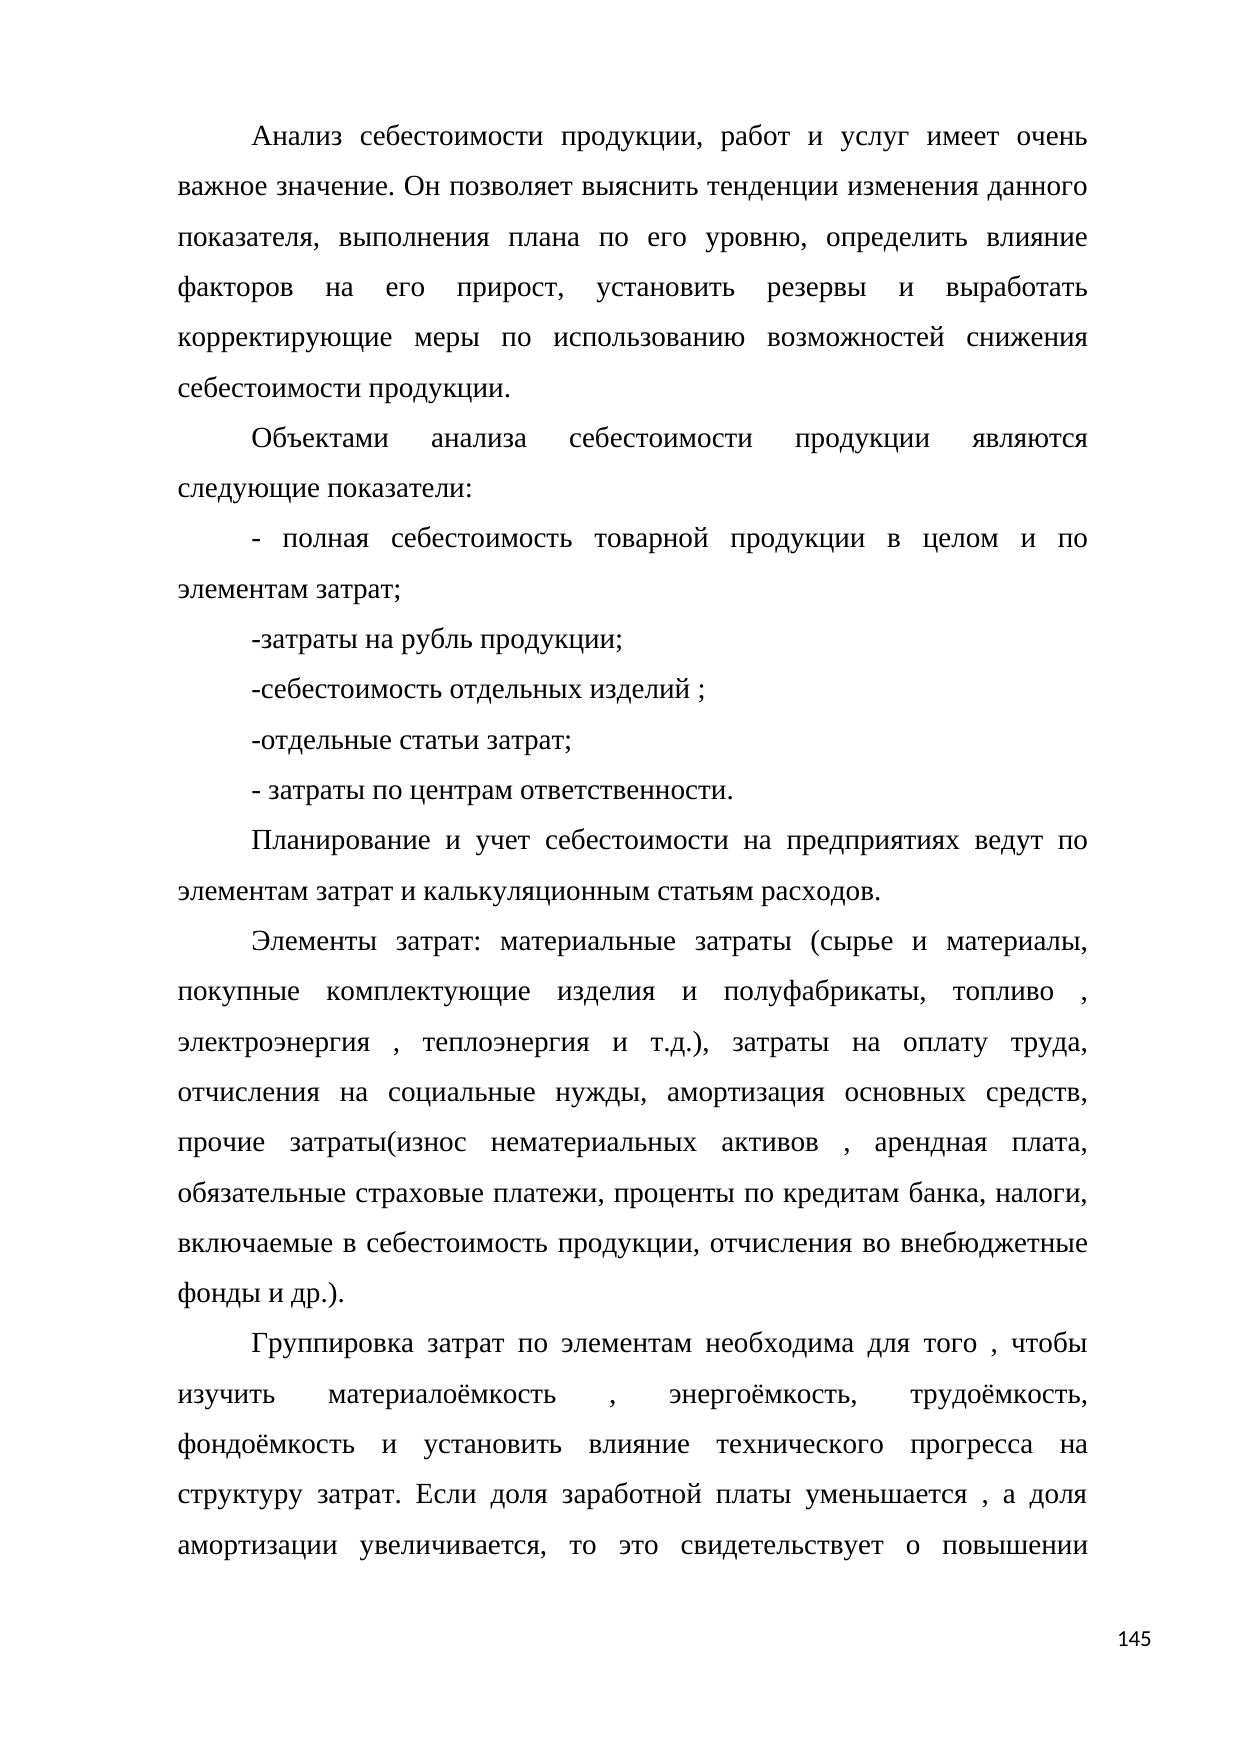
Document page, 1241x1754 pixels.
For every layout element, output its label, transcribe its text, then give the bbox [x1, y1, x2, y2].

text -отдельные статьи затрат; [177, 722, 1088, 755]
text - затраты по центрам ответственности. [177, 772, 1088, 806]
text -затраты на рубль продукции; [177, 621, 1088, 655]
text - полная себестоимость товарной продукции в целом и по элементам затрат; [177, 521, 1088, 604]
text Объектами анализа себестоимости продукции являются следующие показатели: [177, 420, 1088, 504]
text Планирование и учет себестоимости на предприятиях ведут по элементам затрат и калькуляционным статьям расходов. [177, 822, 1088, 906]
text Анализ себестоимости продукции, работ и услуг имеет очень важное значение. Он позволяет выяснить тенденции изменения данного показателя, выполнения плана по его уровню, определить влияние факторов на его прирост, установить резервы и выработать корректирующие меры по использованию возможностей снижения себестоимости продукции. [177, 118, 1088, 403]
text -себестоимость отдельных изделий ; [177, 672, 1088, 705]
text Элементы затрат: материальные затраты (сырье и материалы, покупные комплектующие изделия и полуфабрикаты, топливо , электроэнергия , теплоэнергия и т.д.), затраты на оплату труда, отчисления на социальные нужды, амортизация основных средств, прочие затраты(износ нематериальных активов , арендная плата, обязательные страховые платежи, проценты по кредитам банка, налоги, включаемые в себестоимость продукции, отчисления во внебюджетные фонды и др.). [177, 923, 1088, 1309]
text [177, 1326, 1088, 1560]
